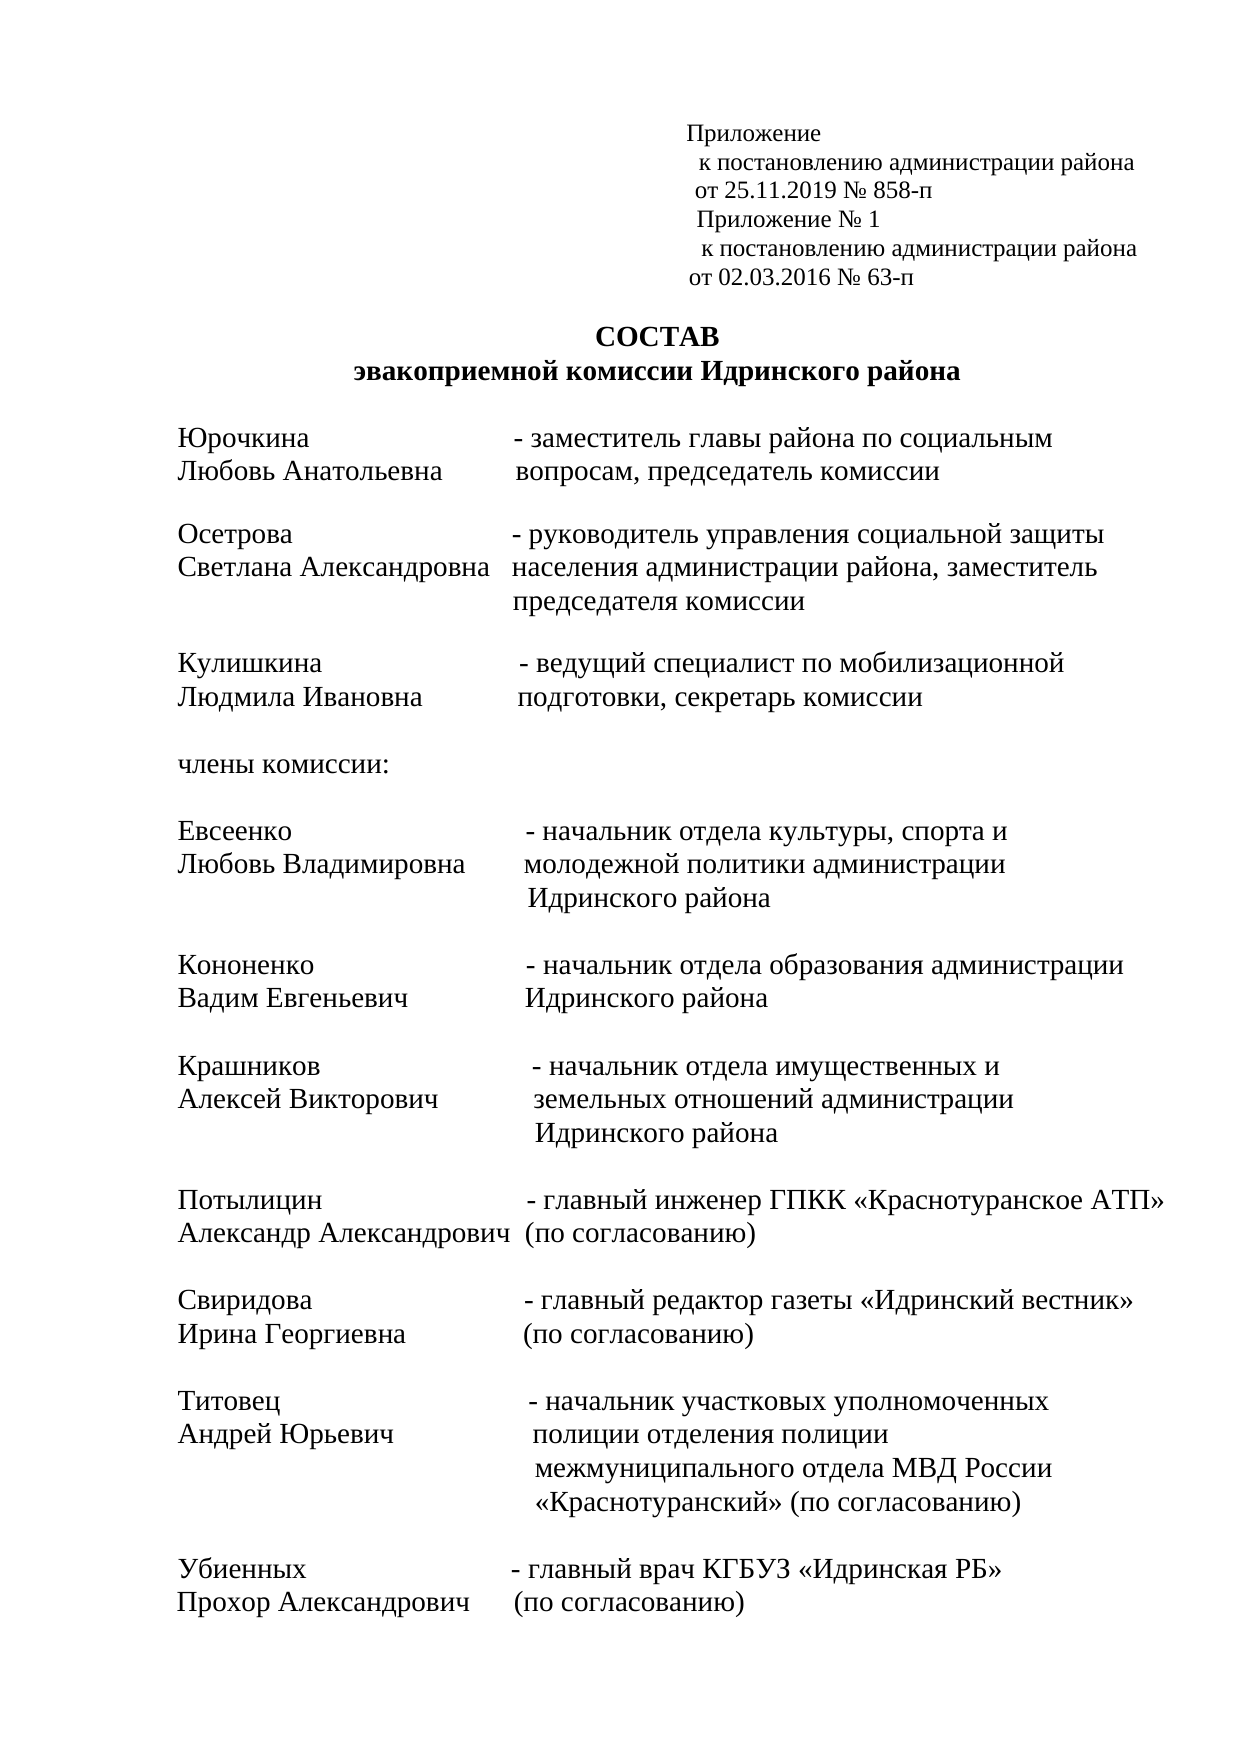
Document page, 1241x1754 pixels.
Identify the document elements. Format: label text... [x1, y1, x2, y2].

text Идринского района [177, 880, 1137, 913]
text «Краснотуранский» (по согласованию) [177, 1484, 1137, 1517]
text Убиенных - главный врач КГБУЗ «Идринская РБ» [177, 1551, 1137, 1584]
text председателя комиссии [177, 583, 1137, 616]
text от 02.03.2016 № 63-п [177, 262, 1137, 291]
text Александр Александрович (по согласованию) [177, 1215, 1137, 1249]
text Идринского района [177, 1115, 1137, 1148]
text Крашников - начальник отдела имущественных и [177, 1048, 1137, 1081]
text члены комиссии: [177, 746, 1137, 779]
text Прохор Александрович (по согласованию) [118, 1584, 1137, 1618]
text Осетрова - руководитель управления социальной защиты [177, 516, 1137, 549]
text Андрей Юрьевич полиции отделения полиции [177, 1417, 1152, 1450]
text Кулишкина - ведущий специалист по мобилизационной [177, 645, 1137, 679]
text Ирина Георгиевна (по согласованию) [177, 1316, 1137, 1349]
text эвакоприемной комиссии Идринского района [177, 353, 1137, 386]
text к постановлению администрации района [177, 233, 1137, 262]
text Потылицин - главный инженер ГПКК «Краснотуранское АТП» [177, 1182, 1167, 1215]
text Приложение № 1 [177, 204, 1137, 233]
text межмуниципального отдела МВД России [177, 1450, 1137, 1484]
text Любовь Владимировна молодежной политики администрации [177, 846, 1137, 880]
text Свиридова - главный редактор газеты «Идринский вестник» [177, 1282, 1137, 1316]
text Евсеенко - начальник отдела культуры, спорта и [177, 813, 1137, 846]
text Вадим Евгеньевич Идринского района [177, 981, 1137, 1014]
text Светлана Александровна населения администрации района, заместитель [177, 549, 1137, 583]
text Алексей Викторович земельных отношений администрации [177, 1081, 1137, 1115]
text от 25.11.2019 № 858-п [177, 176, 1137, 204]
text Юрочкина - заместитель главы района по социальным [177, 420, 1137, 453]
text Приложение [177, 118, 1137, 147]
text Людмила Ивановна подготовки, секретарь комиссии [177, 679, 1137, 712]
text Любовь Анатольевна вопросам, председатель комиссии [177, 453, 1137, 487]
text Кононенко - начальник отдела образования администрации [177, 947, 1137, 981]
text к постановлению администрации района [177, 147, 1137, 176]
text СОСТАВ [177, 319, 1137, 353]
text Титовец - начальник участковых уполномоченных [177, 1383, 1137, 1417]
